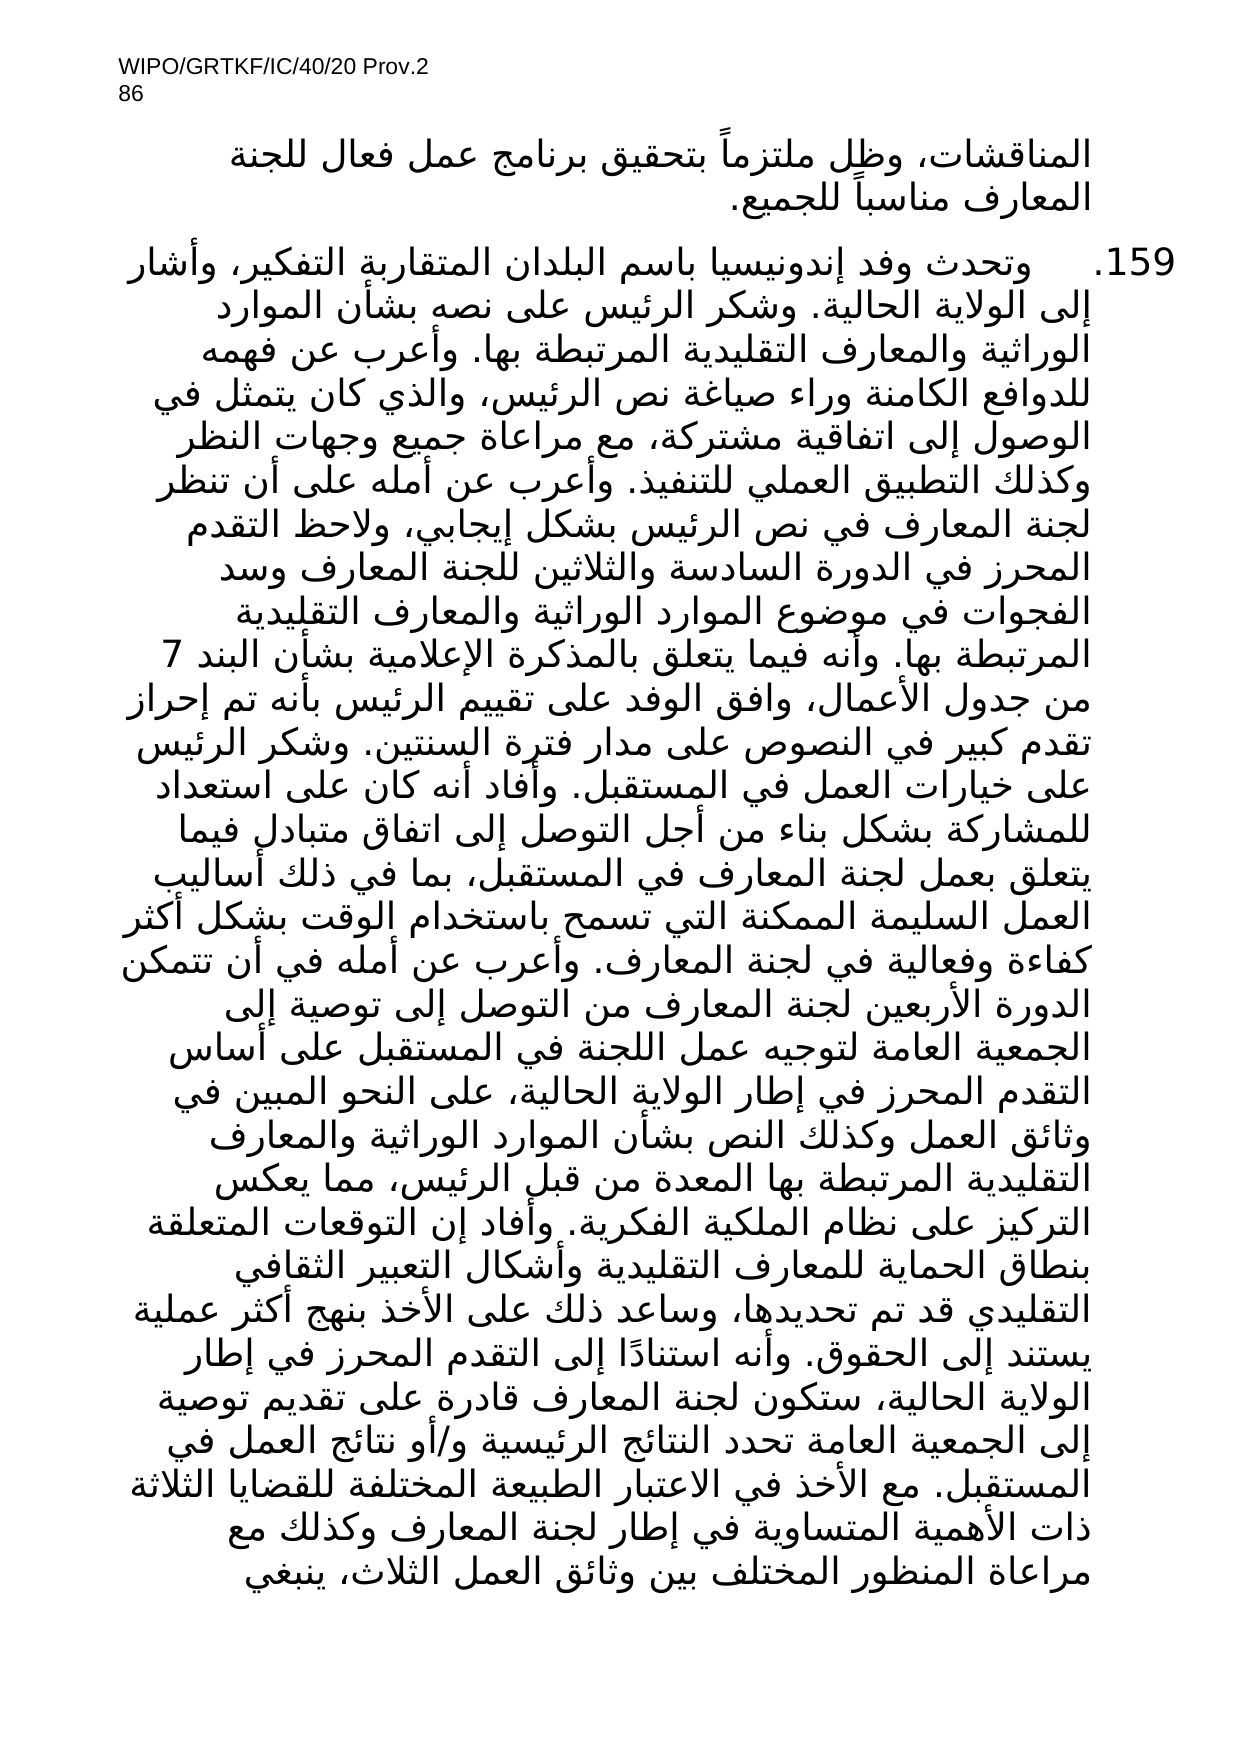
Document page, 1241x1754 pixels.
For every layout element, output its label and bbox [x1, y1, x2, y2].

text [118, 240, 1092, 1593]
text [118, 132, 1092, 219]
